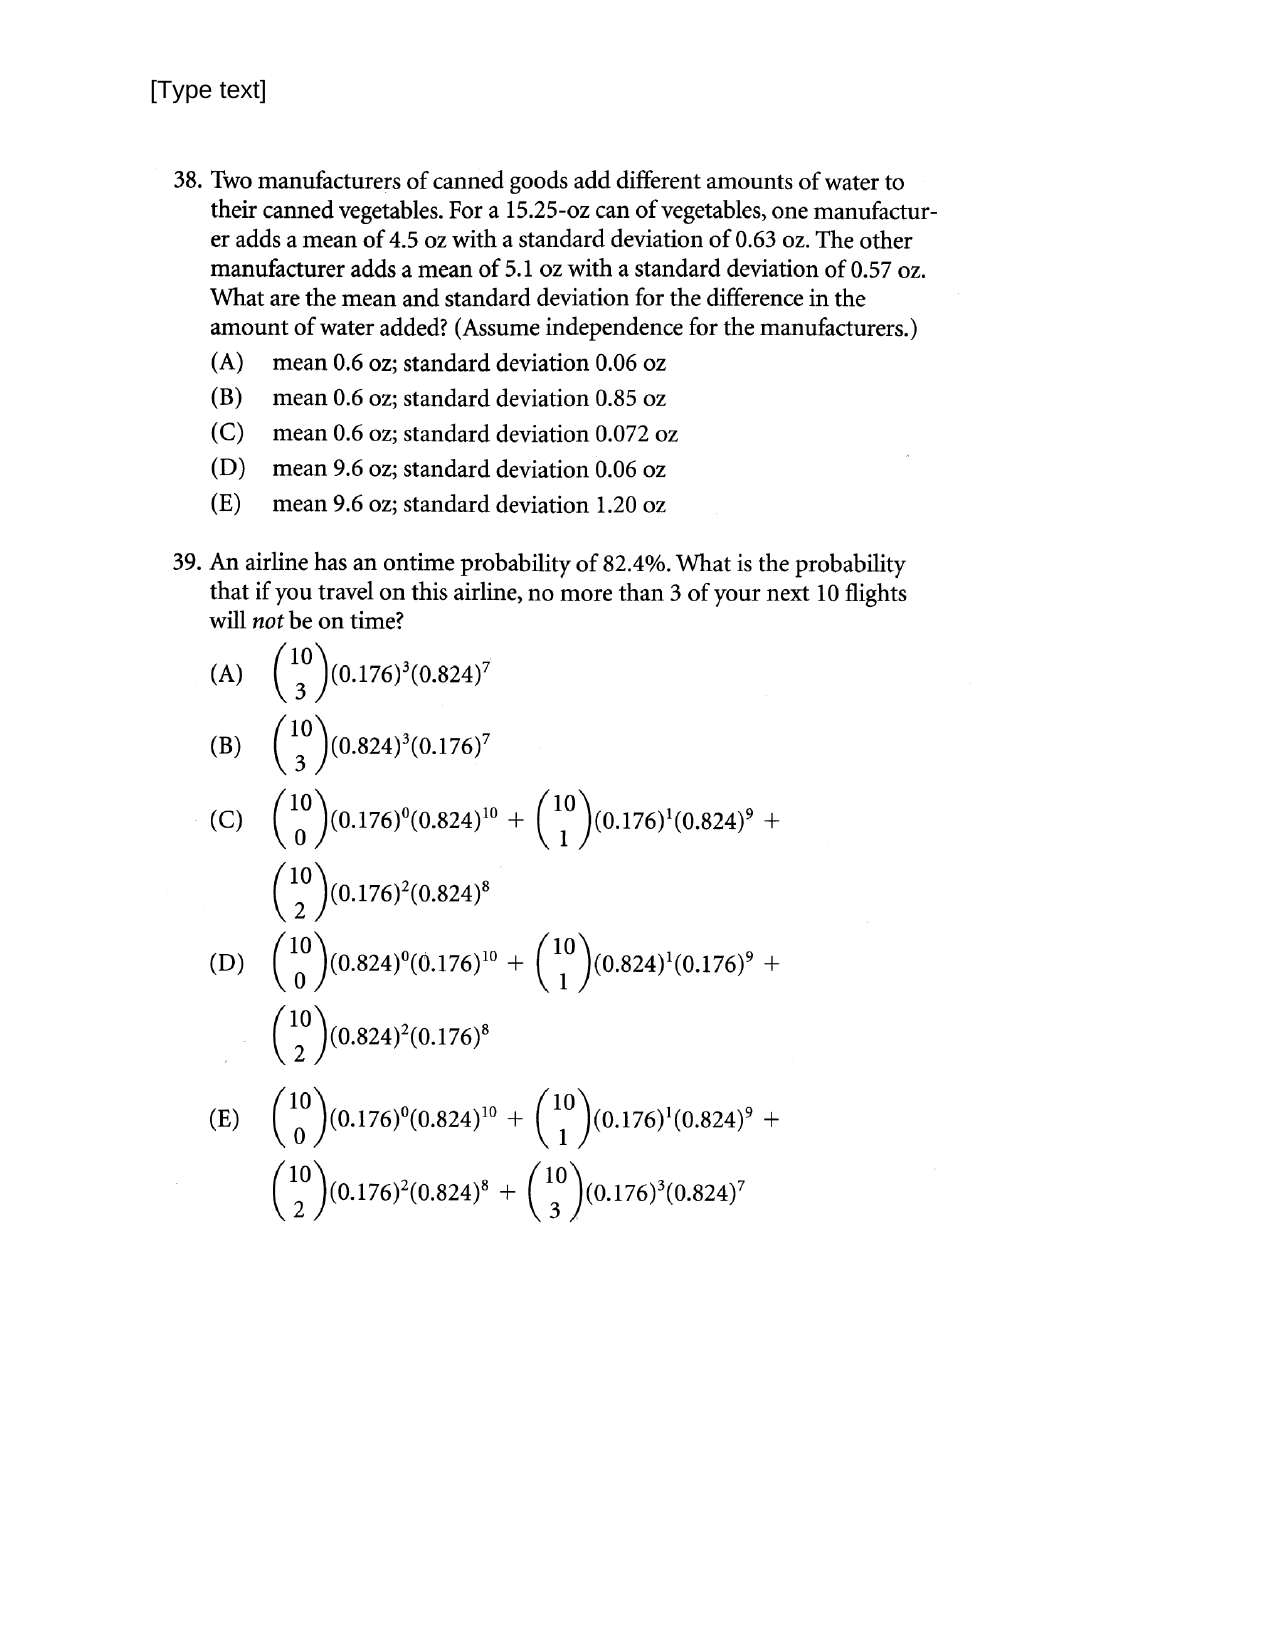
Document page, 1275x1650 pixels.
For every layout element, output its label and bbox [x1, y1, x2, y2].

picture [150, 150, 996, 1257]
